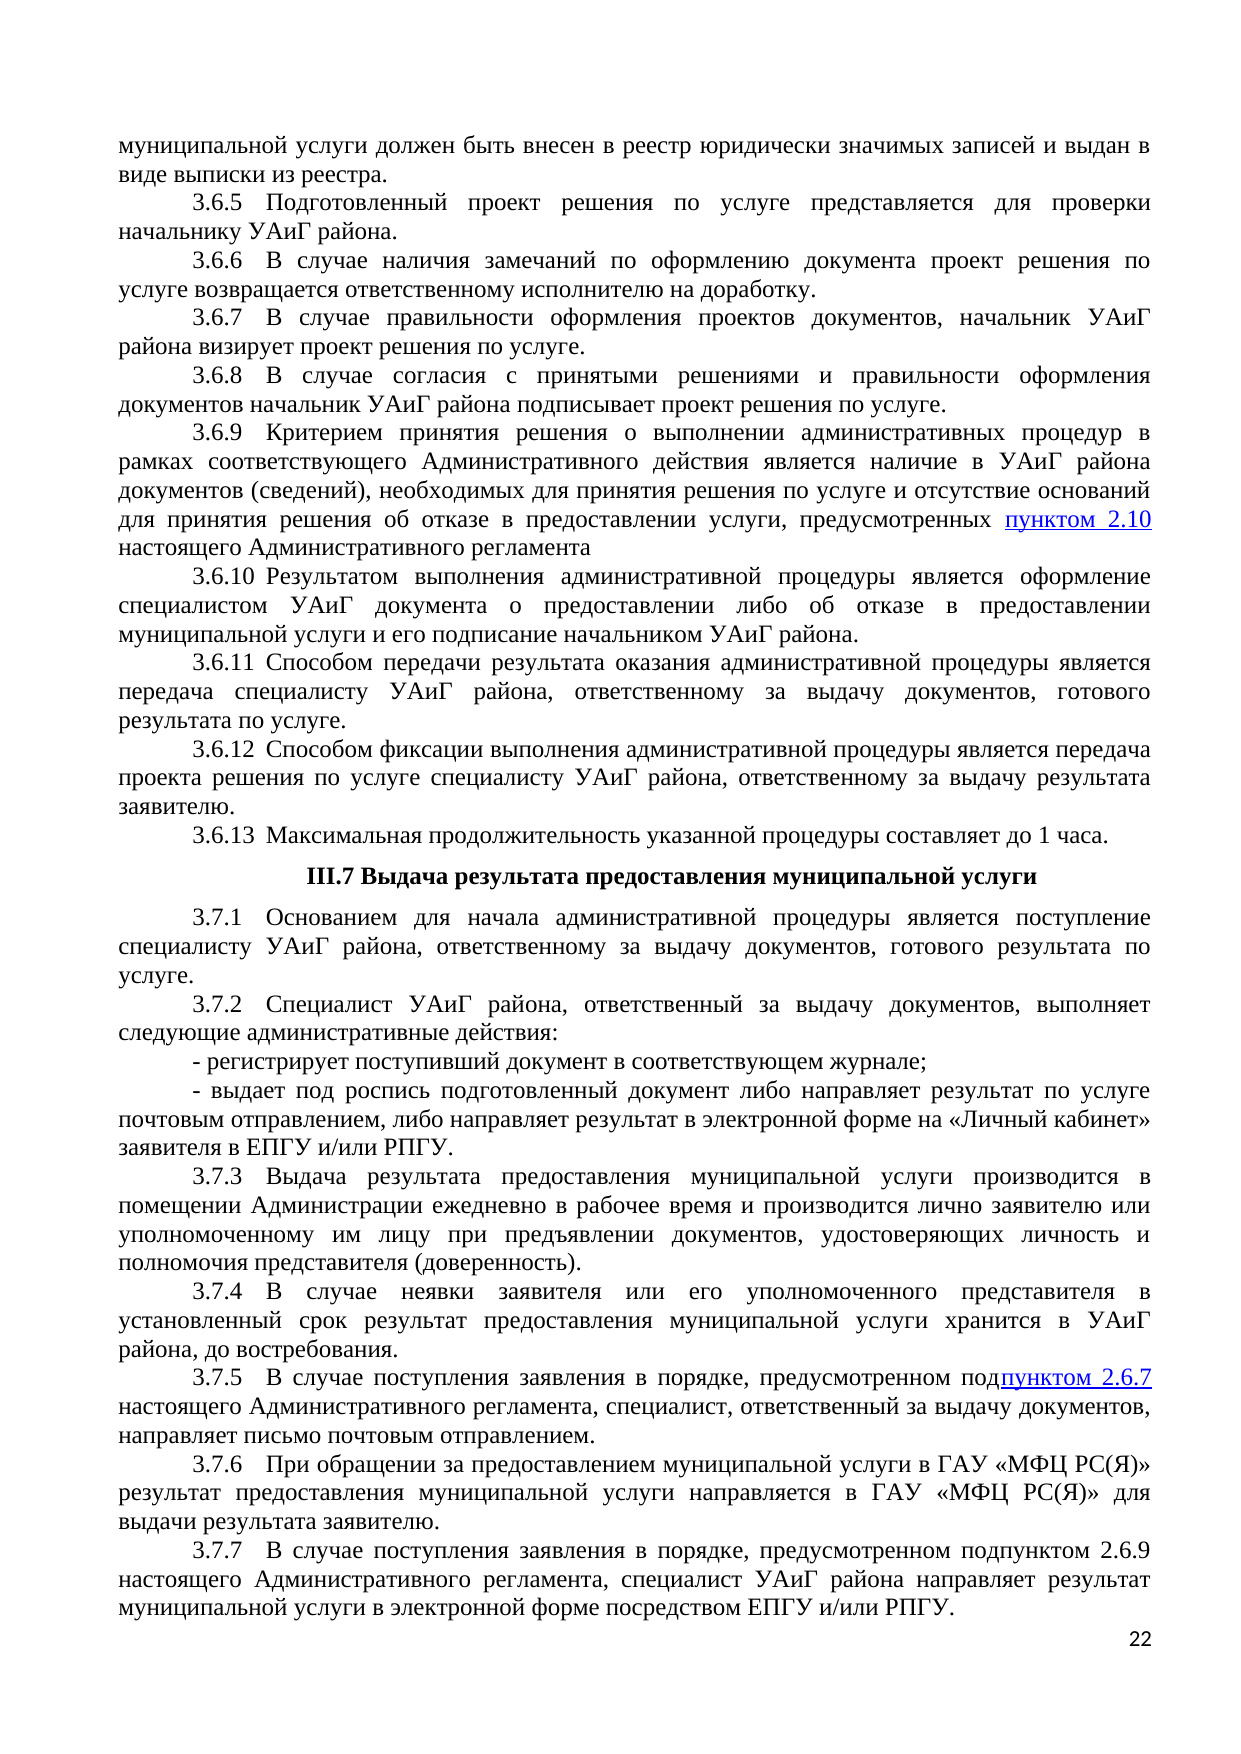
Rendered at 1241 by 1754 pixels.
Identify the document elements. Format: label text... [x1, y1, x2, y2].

list В случае правильности оформления проектов документов, начальник УАиГ района визирует проект решения по услуге. [118, 302, 1152, 360]
text - регистрирует поступивший документ в соответствующем журнале; [118, 1046, 1152, 1075]
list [118, 130, 1152, 187]
list При обращении за предоставлением муниципальной услуги в ГАУ «МФЦ РС(Я)» результат предоставления муниципальной услуги направляется в ГАУ «МФЦ РС(Я)» для выдачи результата заявителю. [118, 1449, 1152, 1535]
list Способом фиксации выполнения административной процедуры является передача проекта решения по услуге специалисту УАиГ района, ответственному за выдачу результата заявителю. [118, 734, 1152, 820]
list Выдача результата предоставления муниципальной услуги [118, 861, 1152, 890]
list В случае наличия замечаний по оформлению документа проект решения по услуге возвращается ответственному исполнителю на доработку. [118, 245, 1152, 302]
list Способом передачи результата оказания административной процедуры является передача специалисту УАиГ района, ответственному за выдачу документов, готового результата по услуге. [118, 647, 1152, 734]
list Критерием принятия решения о выполнении административных процедур в рамках соответствующего Административного действия является наличие в УАиГ района документов (сведений), необходимых для принятия решения по услуге и отсутствие оснований для принятия решения об отказе в предоставлении услуги, предусмотренных пунктом 2.10 настоящего Административного регламента [118, 417, 1152, 561]
list Специалист УАиГ района, ответственный за выдачу документов, выполняет следующие административные действия: [118, 989, 1152, 1046]
list В случае поступления заявления в порядке, предусмотренном подпунктом 2.6.9 настоящего Административного регламента, специалист УАиГ района направляет результат муниципальной услуги в электронной форме посредством ЕПГУ и/или РПГУ. [118, 1535, 1152, 1621]
list Результатом выполнения административной процедуры является оформление специалистом УАиГ документа о предоставлении либо об отказе в предоставлении муниципальной услуги и его подписание начальником УАиГ района. [118, 561, 1152, 647]
text - выдает под роспись подготовленный документ либо направляет результат по услуге почтовым отправлением, либо направляет результат в электронной форме на «Личный кабинет» заявителя в ЕПГУ и/или РПГУ. [118, 1075, 1152, 1161]
list Максимальная продолжительность указанной процедуры составляет до 1 часа. [118, 820, 1152, 849]
list В случае поступления заявления в порядке, предусмотренном подпунктом 2.6.7 настоящего Административного регламента, специалист, ответственный за выдачу документов, направляет письмо почтовым отправлением. [118, 1362, 1152, 1449]
list Основанием для начала административной процедуры является поступление специалисту УАиГ района, ответственному за выдачу документов, готового результата по услуге. [118, 902, 1152, 989]
list В случае согласия с принятыми решениями и правильности оформления документов начальник УАиГ района подписывает проект решения по услуге. [118, 360, 1152, 417]
list В случае неявки заявителя или его уполномоченного представителя в установленный срок результат предоставления муниципальной услуги хранится в УАиГ района, до востребования. [118, 1276, 1152, 1362]
list Подготовленный проект решения по услуге представляется для проверки начальнику УАиГ района. [118, 187, 1152, 245]
list Выдача результата предоставления муниципальной услуги производится в помещении Администрации ежедневно в рабочее время и производится лично заявителю или уполномоченному им лицу при предъявлении документов, удостоверяющих личность и полномочия представителя (доверенность). [118, 1161, 1152, 1276]
